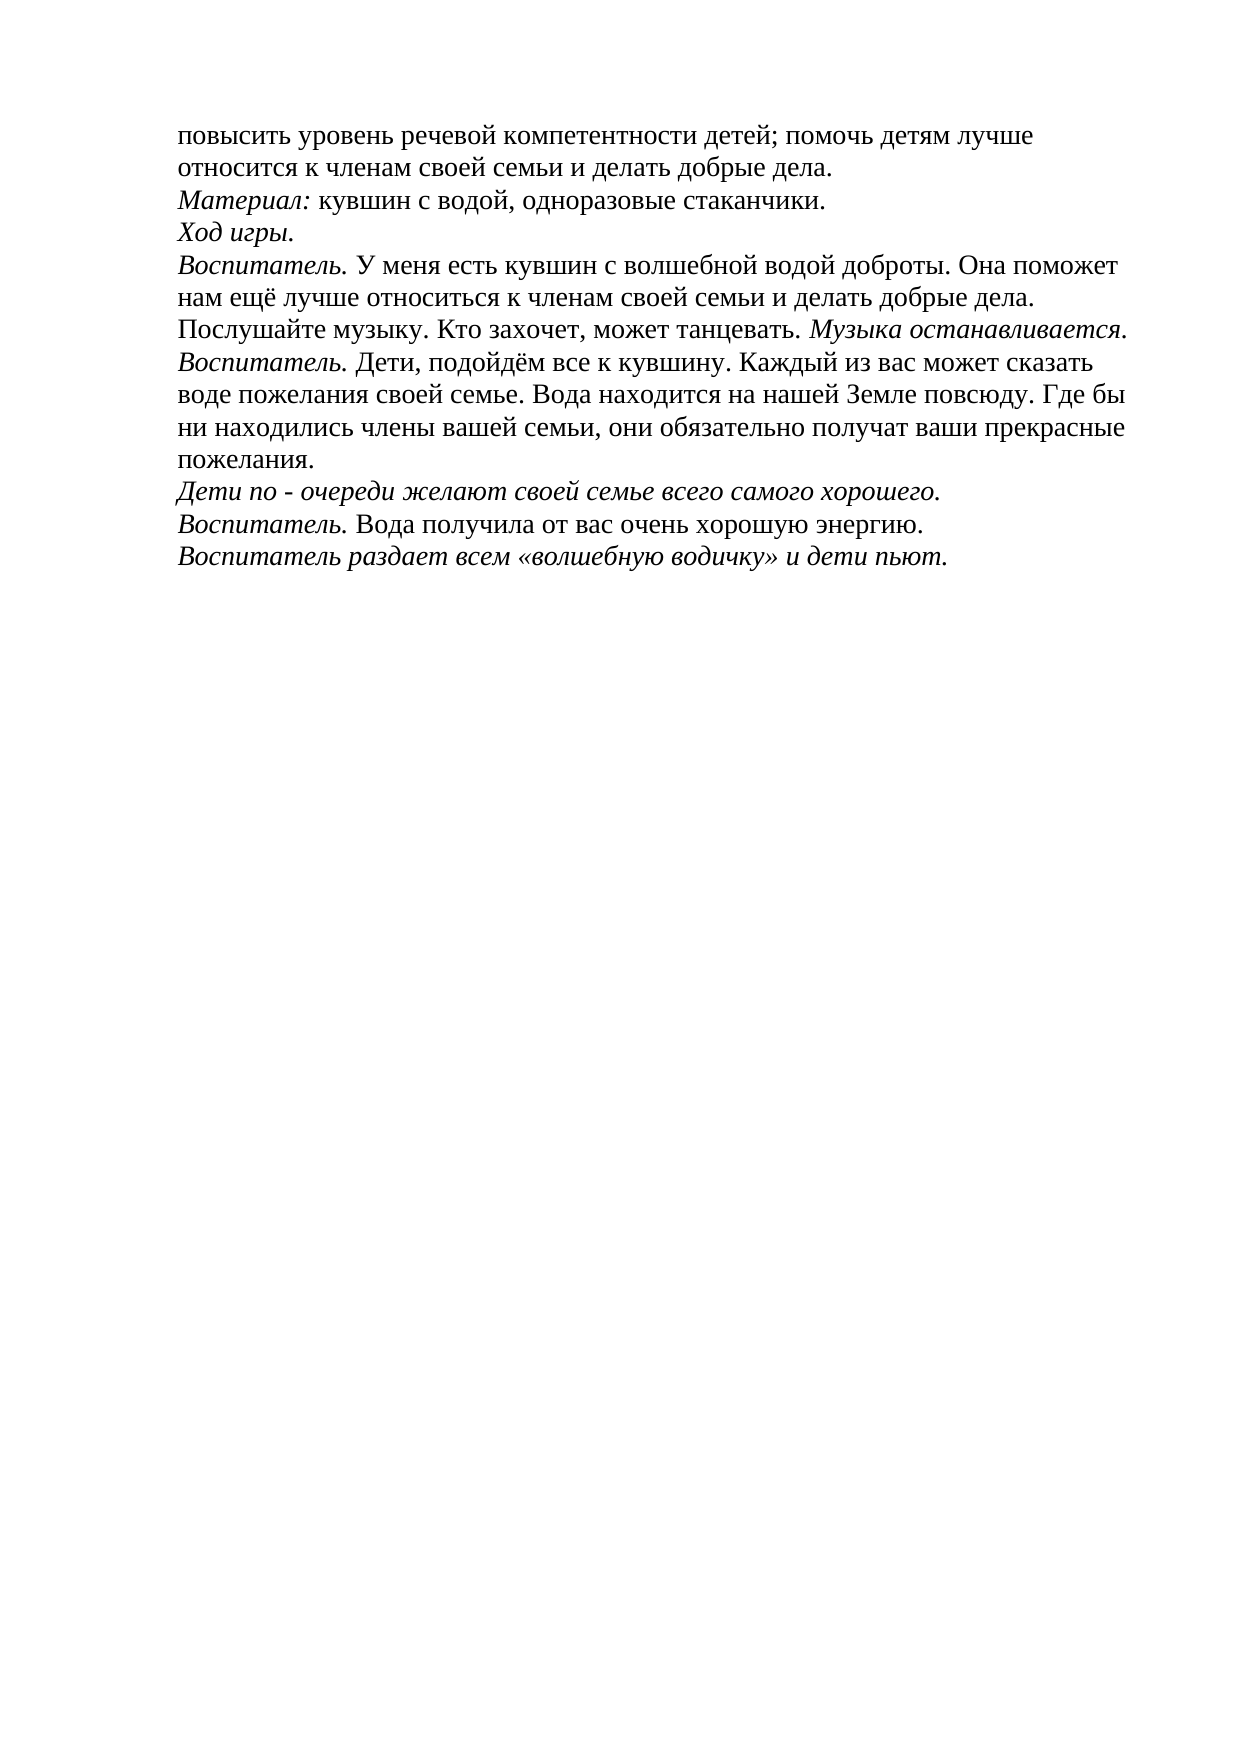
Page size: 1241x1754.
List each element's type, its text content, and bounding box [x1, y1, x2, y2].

text Ход игры. Воспитатель. У меня есть кувшин с волшебной водой доброты. Она поможет нам ещё лучше относиться к членам своей семьи и делать добрые дела. Послушайте музыку. Кто захочет, может танцевать. Музыка останавливается. [177, 215, 1152, 345]
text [177, 118, 1152, 215]
text Дети по - очереди желают своей семье всего самого хорошего. [177, 474, 1152, 507]
text Воспитатель раздает всем «волшебную водичку» и дети пьют. [177, 539, 1152, 572]
text Воспитатель. Вода получила от вас очень хорошую энергию. [177, 507, 1152, 539]
text Воспитатель. Дети, подойдём все к кувшину. Каждый из вас может сказать воде пожелания своей семье. Вода находится на нашей Земле повсюду. Где бы ни находились члены вашей семьи, они обязательно получат ваши прекрасные пожелания. [177, 345, 1152, 474]
